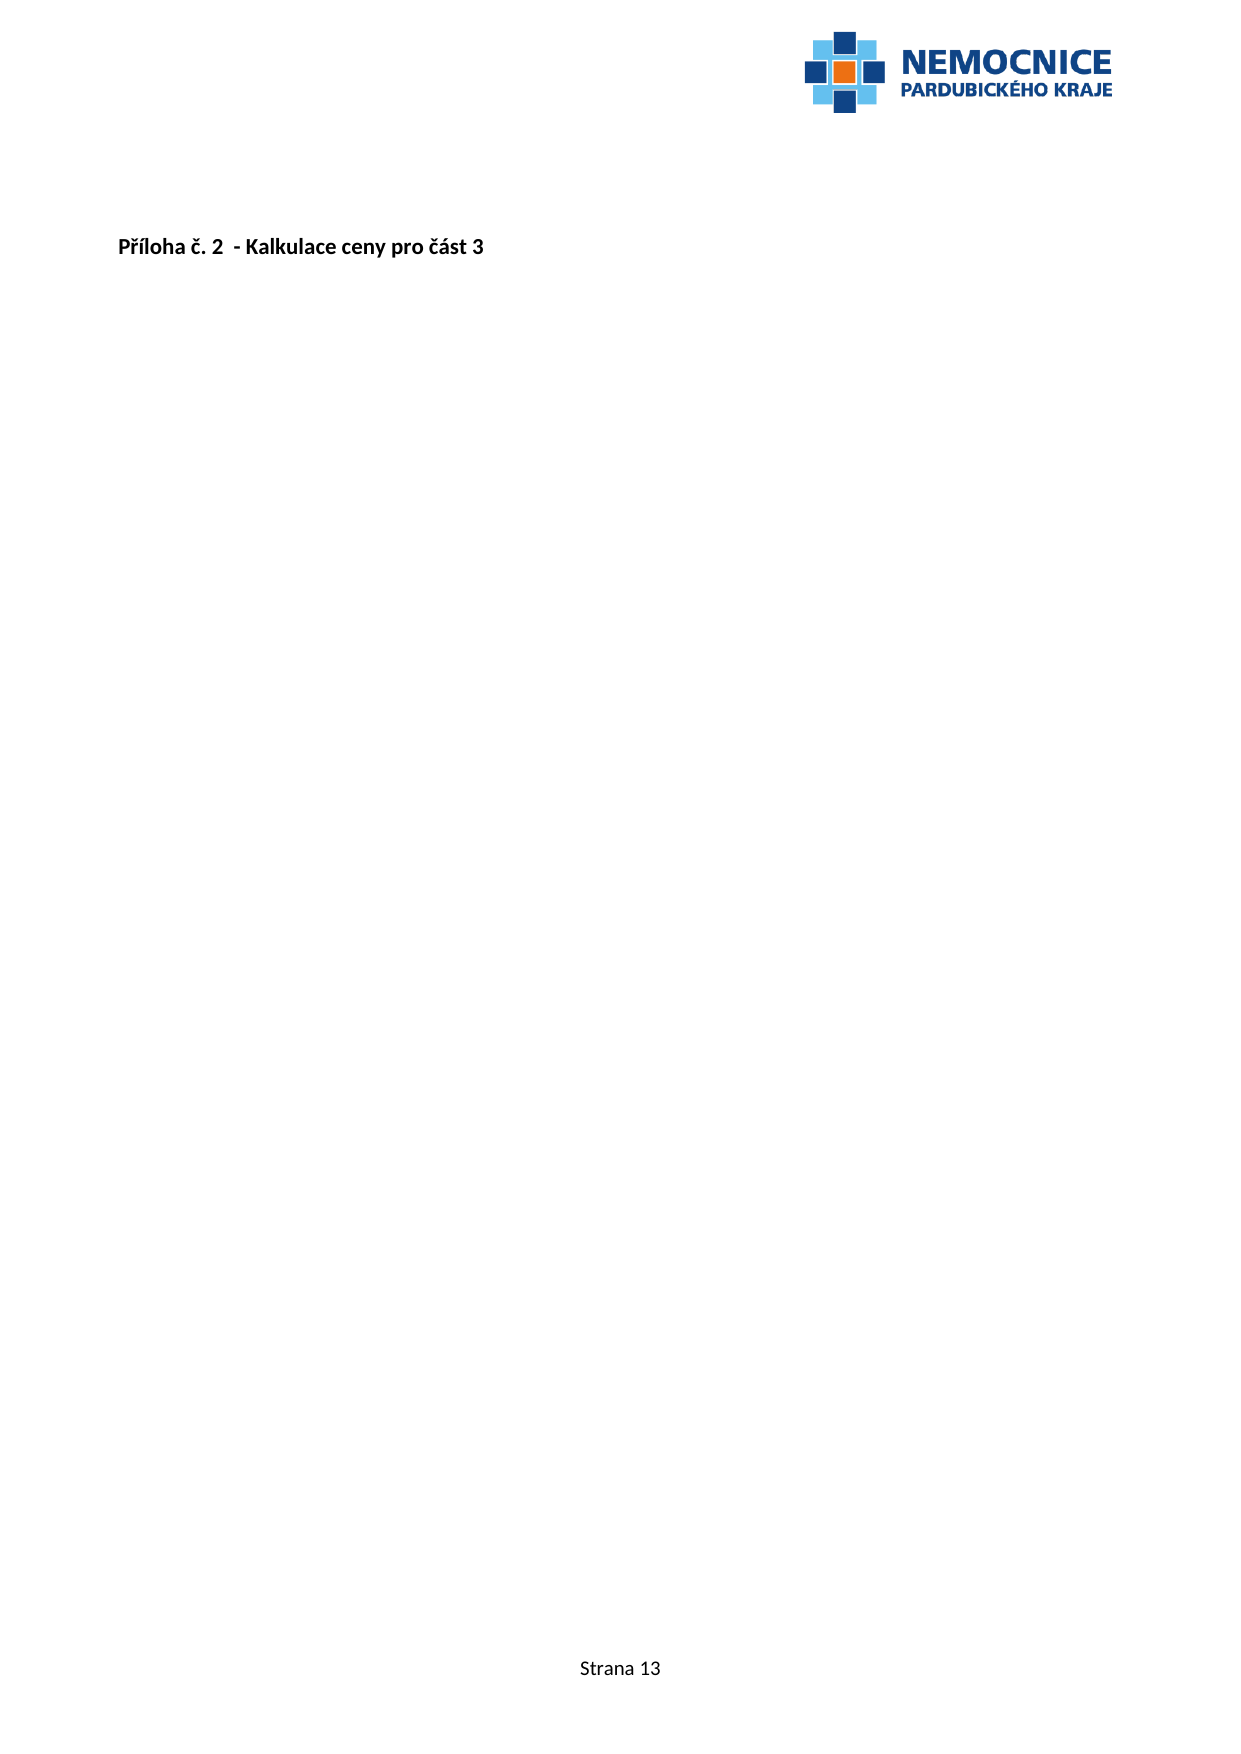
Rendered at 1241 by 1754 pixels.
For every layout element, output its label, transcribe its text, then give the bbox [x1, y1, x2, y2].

text Příloha č. 2 - Kalkulace ceny pro část 3 [118, 232, 1122, 260]
picture [803, 30, 1112, 114]
